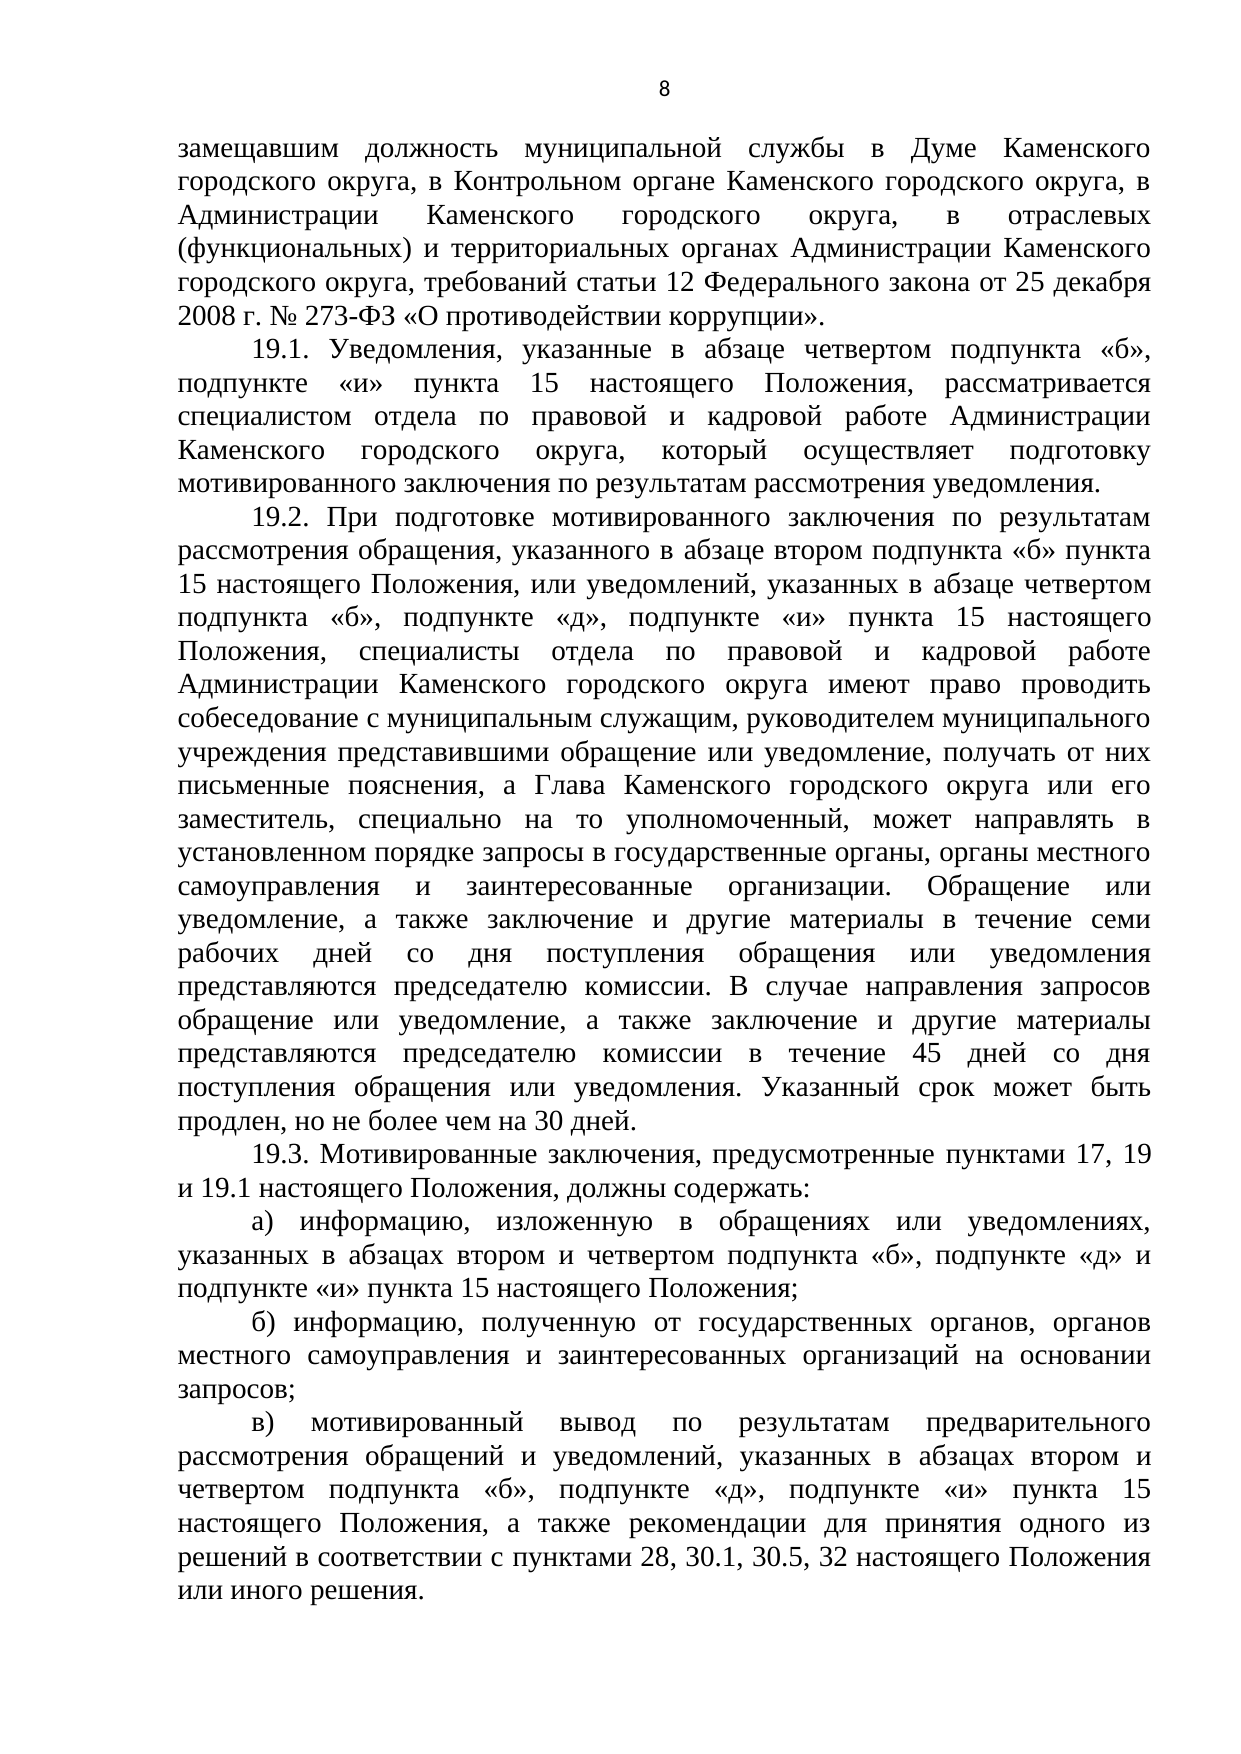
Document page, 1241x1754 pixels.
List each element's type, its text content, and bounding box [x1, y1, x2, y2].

text 19.3. Мотивированные заключения, предусмотренные пунктами 17, 19 и 19.1 настоящего Положения, должны содержать: [177, 1136, 1152, 1203]
text в) мотивированный вывод по результатам предварительного рассмотрения обращений и уведомлений, указанных в абзацах втором и четвертом подпункта «б», подпункте «д», подпункте «и» пункта 15 настоящего Положения, а также рекомендации для принятия одного из решений в соответствии с пунктами 28, 30.1, 30.5, 32 настоящего Положения или иного решения. [177, 1404, 1152, 1606]
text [177, 130, 1152, 331]
text б) информацию, полученную от государственных органов, органов местного самоуправления и заинтересованных организаций на основании запросов; [177, 1304, 1152, 1404]
text 19.1. Уведомления, указанные в абзаце четвертом подпункта «б», подпункте «и» пункта 15 настоящего Положения, рассматривается специалистом отдела по правовой и кадровой работе Администрации Каменского городского округа, который осуществляет подготовку мотивированного заключения по результатам рассмотрения уведомления. [177, 331, 1152, 499]
text 19.2. При подготовке мотивированного заключения по результатам рассмотрения обращения, указанного в абзаце втором подпункта «б» пункта 15 настоящего Положения, или уведомлений, указанных в абзаце четвертом подпункта «б», подпункте «д», подпункте «и» пункта 15 настоящего Положения, специалисты отдела по правовой и кадровой работе Администрации Каменского городского округа имеют право проводить собеседование с муниципальным служащим, руководителем муниципального учреждения представившими обращение или уведомление, получать от них письменные пояснения, а Глава Каменского городского округа или его заместитель, специально на то уполномоченный, может направлять в установленном порядке запросы в государственные органы, органы местного самоуправления и заинтересованные организации. Обращение или уведомление, а также заключение и другие материалы в течение семи рабочих дней со дня поступления обращения или уведомления представляются председателю комиссии. В случае направления запросов обращение или уведомление, а также заключение и другие материалы представляются председателю комиссии в течение 45 дней со дня поступления обращения или уведомления. Указанный срок может быть продлен, но не более чем на 30 дней. [177, 499, 1152, 1136]
text а) информацию, изложенную в обращениях или уведомлениях, указанных в абзацах втором и четвертом подпункта «б», подпункте «д» и подпункте «и» пункта 15 настоящего Положения; [177, 1203, 1152, 1304]
